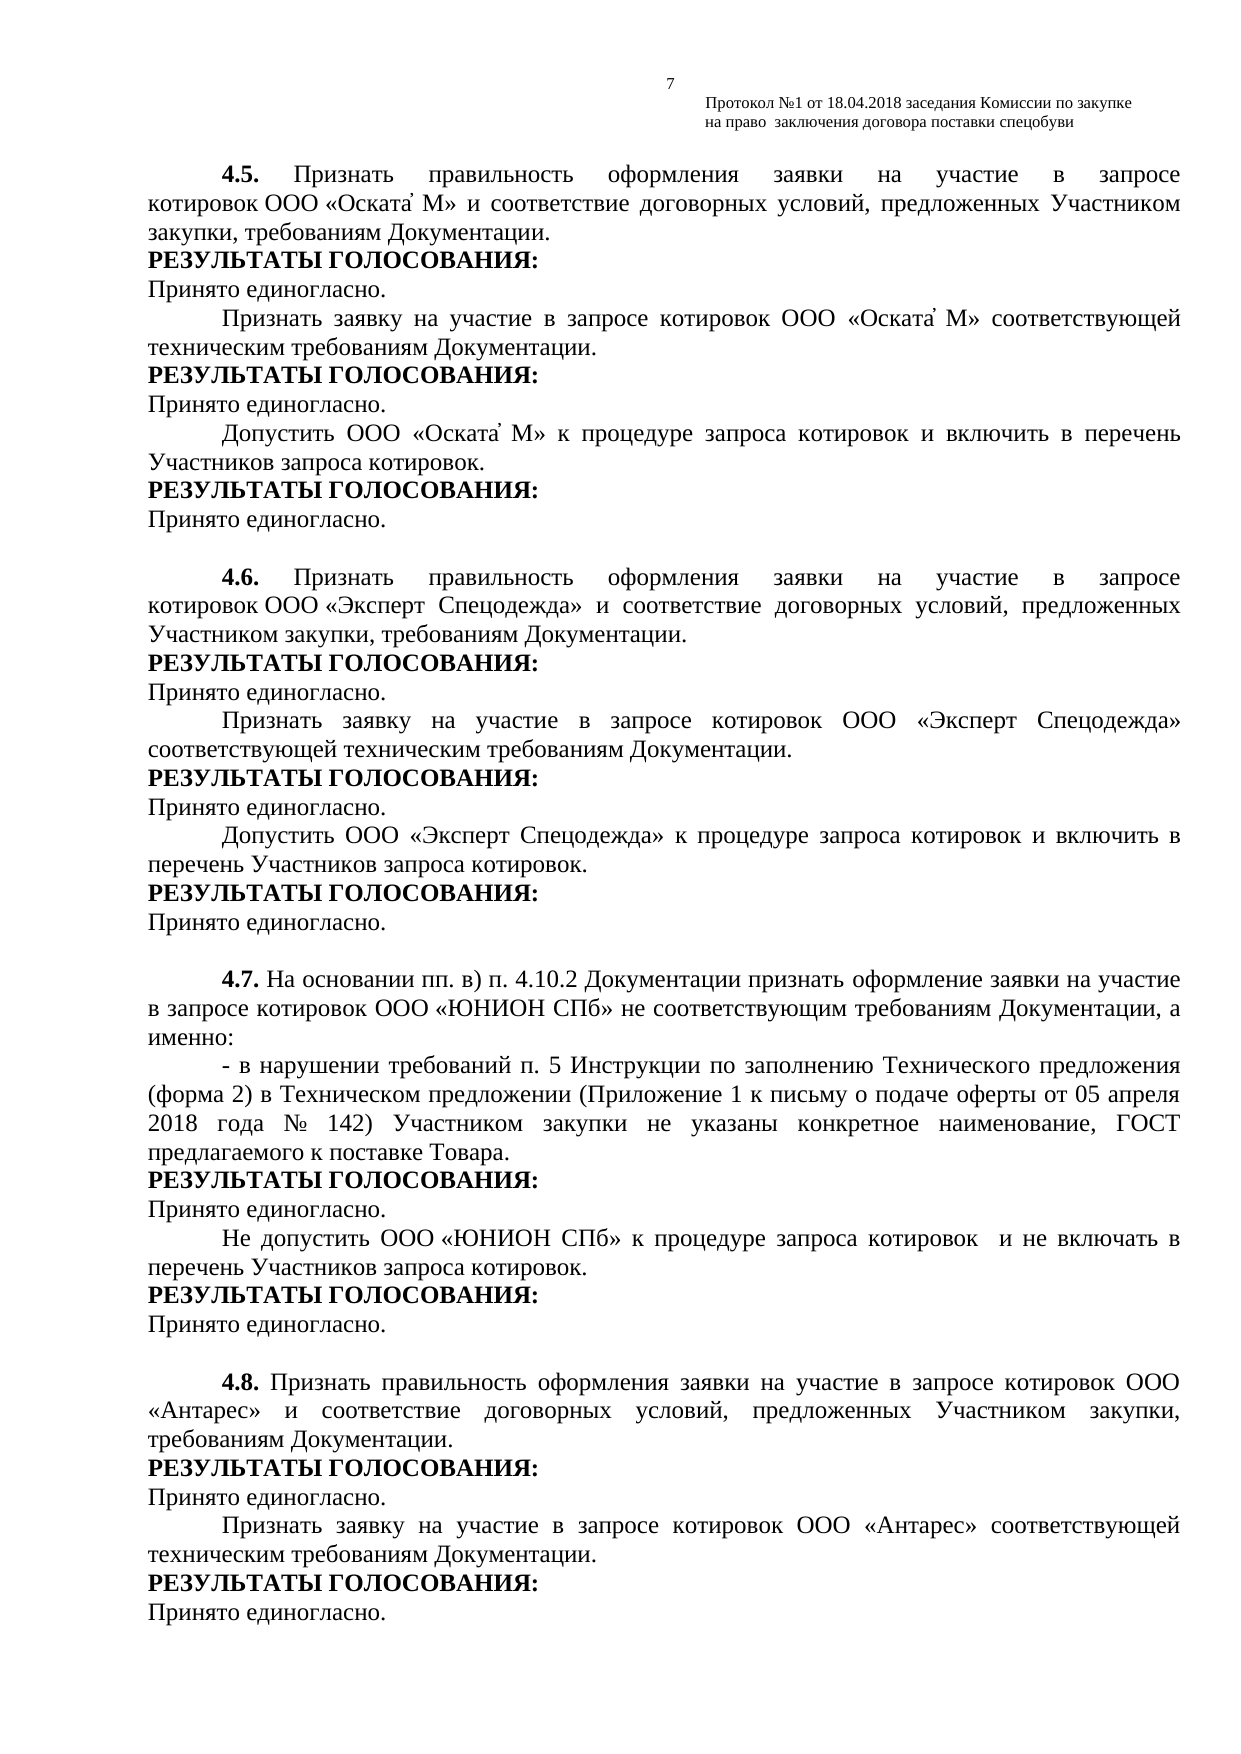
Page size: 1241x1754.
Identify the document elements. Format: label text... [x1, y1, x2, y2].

text РЕЗУЛЬТАТЫ ГОЛОСОВАНИЯ: [148, 361, 1181, 389]
text РЕЗУЛЬТАТЫ ГОЛОСОВАНИЯ: [148, 246, 1181, 274]
text Принято единогласно. [148, 792, 1181, 821]
text РЕЗУЛЬТАТЫ ГОЛОСОВАНИЯ: [148, 1166, 1181, 1194]
text Принято единогласно. [148, 389, 1181, 418]
text Принято единогласно. [148, 677, 1181, 706]
text РЕЗУЛЬТАТЫ ГОЛОСОВАНИЯ: [148, 648, 1181, 677]
text РЕЗУЛЬТАТЫ ГОЛОСОВАНИЯ: [148, 1281, 1181, 1309]
text Признать заявку на участие в запросе котировок ООО «Антарес» соответствующей техническим требованиям Документации. [148, 1511, 1181, 1568]
text РЕЗУЛЬТАТЫ ГОЛОСОВАНИЯ: [148, 1568, 1181, 1597]
text 4.8. Признать правильность оформления заявки на участие в запросе котировок ООО «Антарес» и соответствие договорных условий, предложенных Участником закупки, требованиям Документации. [148, 1367, 1181, 1453]
text Принято единогласно. [148, 907, 1181, 936]
text Принято единогласно. [148, 504, 1181, 533]
text Принято единогласно. [148, 1597, 1181, 1626]
text РЕЗУЛЬТАТЫ ГОЛОСОВАНИЯ: [148, 763, 1181, 792]
text Допустить ООО «Эксперт Спецодежда» к процедуре запроса котировок и включить в перечень Участников запроса котировок. [148, 821, 1181, 878]
subtitle 4.7. На основании пп. в) п. 4.10.2 Документации признать оформление заявки на участие в запросе котировок ООО «ЮНИОН СПб» не соответствующим требованиям Документации, а именно: [148, 964, 1181, 1051]
text Признать заявку на участие в запросе котировок ООО «Оската̓ М» соответствующей техническим требованиям Документации. [148, 303, 1181, 361]
text Допустить ООО «Оската̓ М» к процедуре запроса котировок и включить в перечень Участников запроса котировок. [148, 418, 1181, 476]
text РЕЗУЛЬТАТЫ ГОЛОСОВАНИЯ: [148, 476, 1181, 504]
text Принято единогласно. [148, 1194, 1181, 1223]
text - в нарушении требований п. 5 Инструкции по заполнению Технического предложения (форма 2) в Техническом предложении (Приложение 1 к письму о подаче оферты от 05 апреля 2018 года № 142) Участником закупки не указаны конкретное наименование, ГОСТ предлагаемого к поставке Товара. [148, 1051, 1181, 1166]
text Принято единогласно. [148, 274, 1181, 303]
text Не допустить ООО «ЮНИОН СПб» к процедуре запроса котировок и не включать в перечень Участников запроса котировок. [148, 1223, 1181, 1281]
subtitle 4.6. Признать правильность оформления заявки на участие в запросе котировок ООО «Эксперт Спецодежда» и соответствие договорных условий, предложенных Участником закупки, требованиям Документации. [148, 562, 1181, 648]
text РЕЗУЛЬТАТЫ ГОЛОСОВАНИЯ: [148, 878, 1181, 907]
text Признать заявку на участие в запросе котировок ООО «Эксперт Спецодежда» соответствующей техническим требованиям Документации. [148, 706, 1181, 763]
text Принято единогласно. [148, 1482, 1181, 1511]
text РЕЗУЛЬТАТЫ ГОЛОСОВАНИЯ: [148, 1453, 1181, 1482]
text Принято единогласно. [148, 1309, 1181, 1338]
subtitle 4.5. Признать правильность оформления заявки на участие в запросе котировок ООО «Оската̓ М» и соответствие договорных условий, предложенных Участником закупки, требованиям Документации. [148, 159, 1181, 246]
